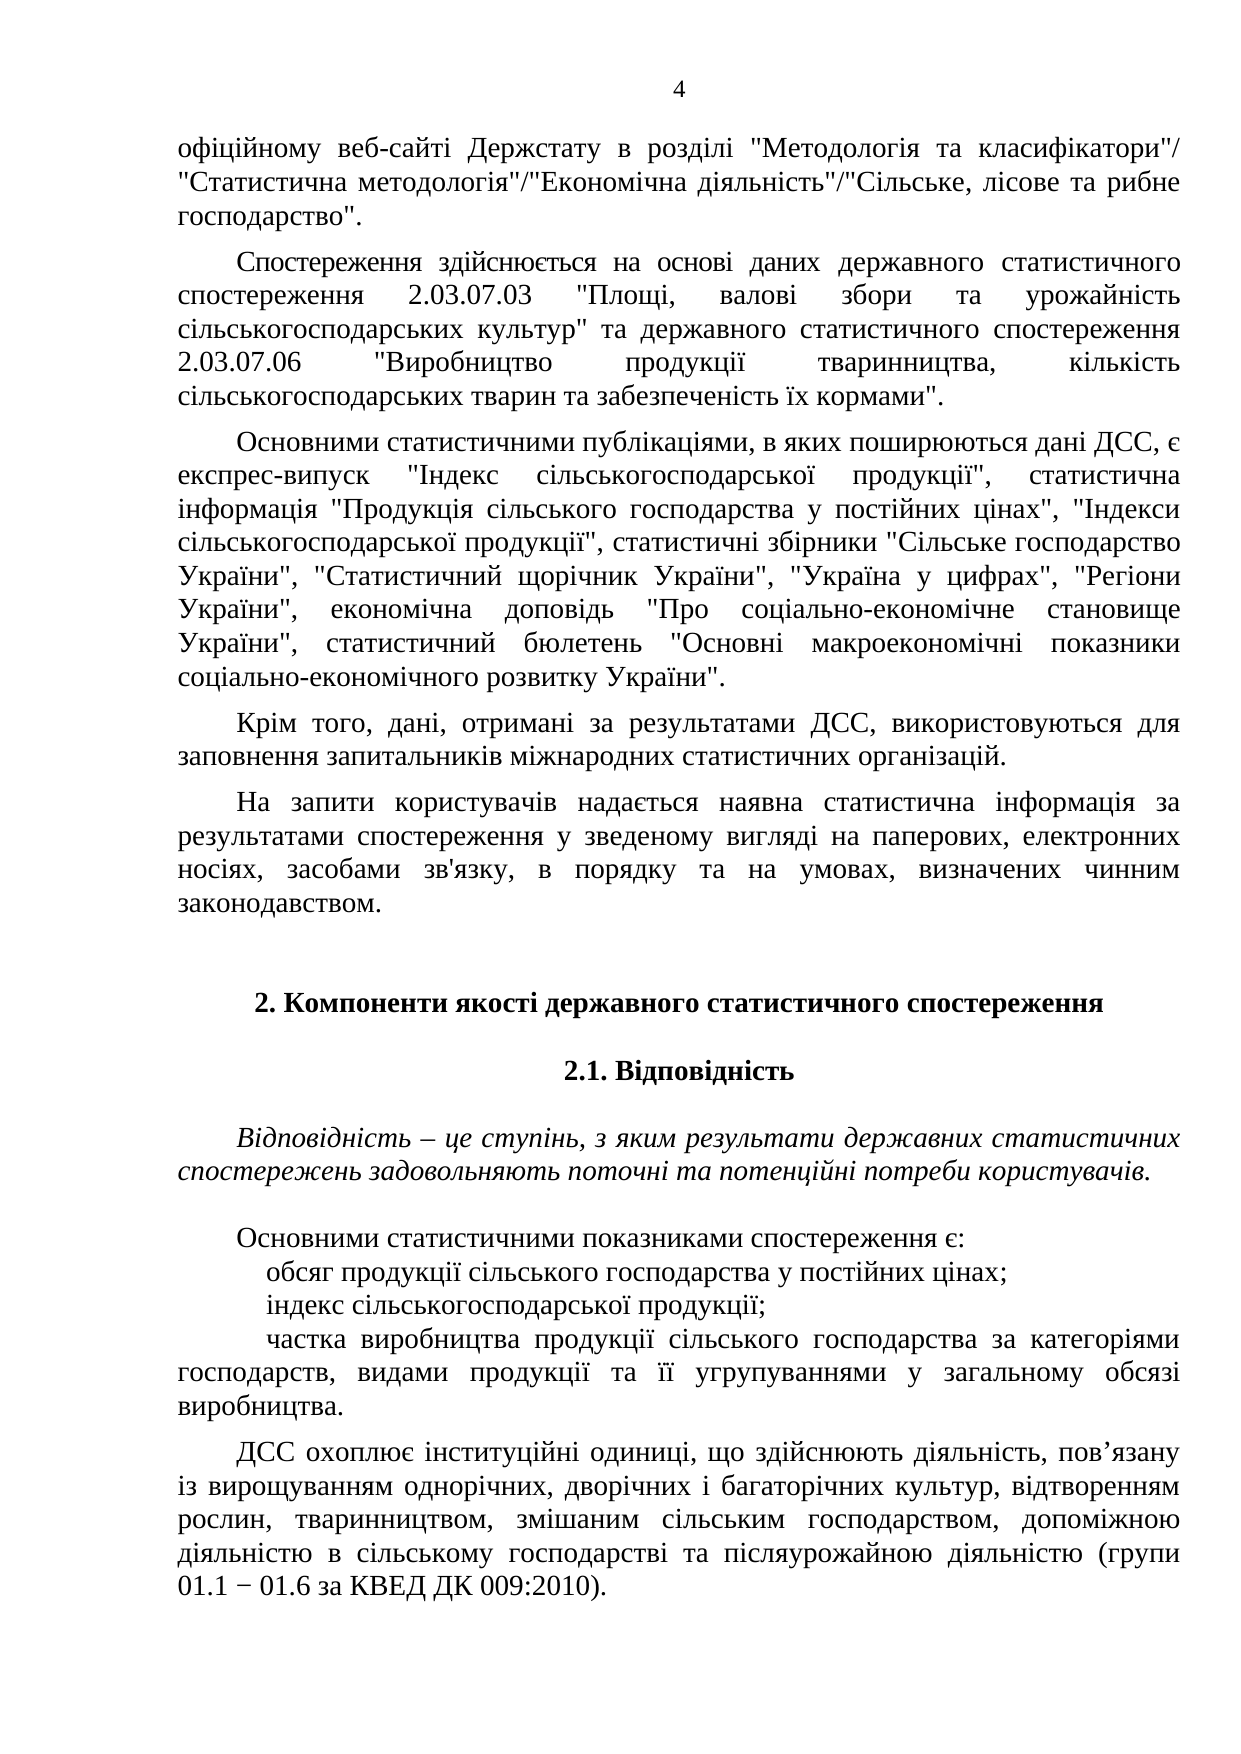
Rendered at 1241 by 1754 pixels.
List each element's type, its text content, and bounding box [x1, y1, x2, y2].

text На запити користувачів надається наявна статистична інформація за результатами спостереження у зведеному вигляді на паперових, електронних носіях, засобами зв'язку, в порядку та на умовах, визначених чинним законодавством. [177, 784, 1181, 918]
text Основними статистичними показниками спостереження є: [177, 1220, 1181, 1254]
text індекс сільськогосподарської продукції; [177, 1287, 1181, 1321]
text Крім того, дані, отримані за результатами ДСС, використовуються для заповнення запитальників міжнародних статистичних організацій. [177, 705, 1181, 772]
text Основними статистичними публікаціями, в яких поширюються дані ДСС, є експрес-випуск "Індекс сільськогосподарської продукції", статистична інформація "Продукція сільського господарства у постійних цінах", "Індекси сільськогосподарської продукції", статистичні збірники "Сільське господарство України", "Статистичний щорічник України", "Україна у цифрах", "Регіони України", економічна доповідь "Про соціально-економічне становище України", статистичний бюлетень "Основні макроекономічні показники соціально-економічного розвитку України". [177, 424, 1181, 692]
text Відповідність – це ступінь, з яким результати державних статистичних спостережень задовольняють поточні та потенційні потреби користувачів. [177, 1120, 1181, 1187]
text обсяг продукції сільського господарства у постійних цінах; [177, 1254, 1181, 1287]
text ДСС охоплює інституційні одиниці, що здійснюють діяльність, пов’язану із вирощуванням однорічних, дворічних і багаторічних культур, відтворенням рослин, тваринництвом, змішаним сільським господарством, допоміжною діяльністю в сільському господарстві та післяурожайною діяльністю (групи 01.1 − 01.6 за КВЕД ДК 009:2010). [177, 1434, 1181, 1602]
text частка виробництва продукції сільського господарства за категоріями господарств, видами продукції та її угрупуваннями у загальному обсязі виробництва. [177, 1321, 1181, 1422]
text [177, 131, 1181, 231]
text 2. Компоненти якості державного статистичного спостереження [177, 986, 1181, 1019]
text 2.1. Відповідність [177, 1053, 1181, 1086]
text Спостереження здійснюється на основі даних державного статистичного спостереження 2.03.07.03 "Площі, валові збори та урожайність сільськогосподарських культур" та державного статистичного спостереження 2.03.07.06 "Виробництво продукції тваринництва, кількість сільськогосподарських тварин та забезпеченість їх кормами". [177, 244, 1181, 411]
